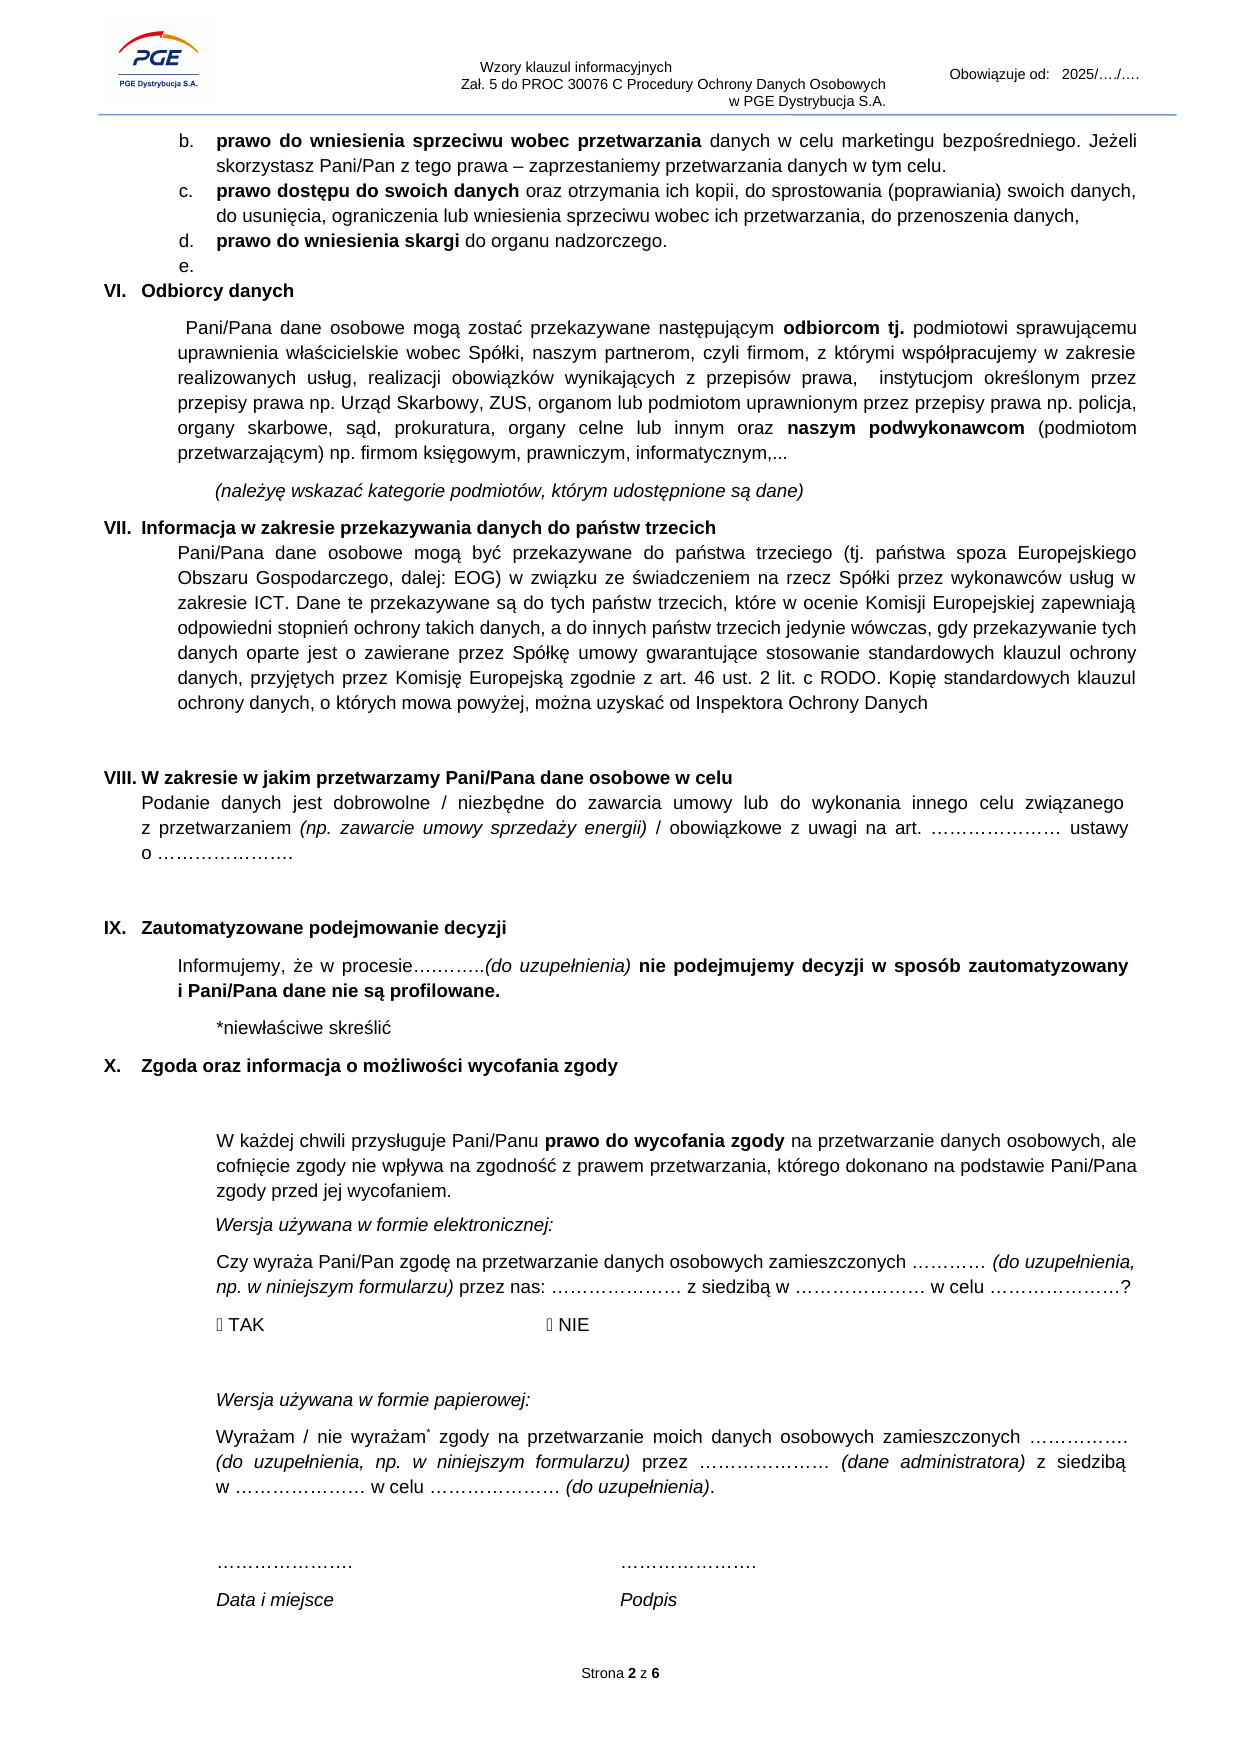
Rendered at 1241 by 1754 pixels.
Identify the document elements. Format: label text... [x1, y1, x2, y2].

list Wersja używana w formie papierowej: [216, 1385, 1137, 1410]
list Pani/Pana dane osobowe mogą zostać przekazywane następującym odbiorcom tj. podmiotowi sprawującemu uprawnienia właścicielskie wobec Spółki, naszym partnerom, czyli firmom, z którymi współpracujemy w zakresie realizowanych usług, realizacji obowiązków wynikających z przepisów prawa, instytucjom określonym przez przepisy prawa np. Urząd Skarbowy, ZUS, organom lub podmiotom uprawnionym przez przepisy prawa np. policja, organy skarbowe, sąd, prokuratura, organy celne lub innym oraz naszym podwykonawcom (podmiotom przetwarzającym) np. firmom księgowym, prawniczym, informatycznym,... [177, 314, 1137, 464]
list Informacja w zakresie przekazywania danych do państw trzecich [103, 514, 1137, 539]
list Informujemy, że w procesie….……..(do uzupełnienia) nie podejmujemy decyzji w sposób zautomatyzowany i Pani/Pana dane nie są profilowane. [177, 951, 1137, 1001]
list Wyrażam / nie wyrażam* zgody na przetwarzanie moich danych osobowych zamieszczonych ……………. (do uzupełnienia, np. w niniejszym formularzu) przez ………………… (dane administratora) z siedzibą w ………………… w celu ………………… (do uzupełnienia). [216, 1423, 1137, 1498]
list Data i miejsce Podpis [216, 1585, 1137, 1610]
list W zakresie w jakim przetwarzamy Pani/Pana dane osobowe w celu [103, 764, 1137, 789]
list Pani/Pana dane osobowe mogą być przekazywane do państwa trzeciego (tj. państwa spoza Europejskiego Obszaru Gospodarczego, dalej: EOG) w związku ze świadczeniem na rzecz Spółki przez wykonawców usług w zakresie ICT. Dane te przekazywane są do tych państw trzecich, które w ocenie Komisji Europejskiej zapewniają odpowiedni stopnień ochrony takich danych, a do innych państw trzecich jedynie wówczas, gdy przekazywanie tych danych oparte jest o zawierane przez Spółkę umowy gwarantujące stosowanie standardowych klauzul ochrony danych, przyjętych przez Komisję Europejską zgodnie z art. 46 ust. 2 lit. c RODO. Kopię standardowych klauzul ochrony danych, o których mowa powyżej, można uzyskać od Inspektora Ochrony Danych [177, 539, 1137, 714]
list prawo do wniesienia sprzeciwu wobec przetwarzania danych w celu marketingu bezpośredniego. Jeżeli skorzystasz Pani/Pan z tego prawa – zaprzestaniemy przetwarzania danych w tym celu. [178, 126, 1137, 176]
list Zautomatyzowane podejmowanie decyzji [103, 914, 1137, 939]
text Wersja używana w formie elektronicznej: [215, 1214, 1137, 1235]
list W każdej chwili przysługuje Pani/Panu prawo do wycofania zgody na przetwarzanie danych osobowych, ale cofnięcie zgody nie wpływa na zgodność z prawem przetwarzania, którego dokonano na podstawie Pani/Pana zgody przed jej wycofaniem. [216, 1126, 1137, 1201]
list Odbiorcy danych [103, 276, 1137, 301]
list prawo dostępu do swoich danych oraz otrzymania ich kopii, do sprostowania (poprawiania) swoich danych, do usunięcia, ograniczenia lub wniesienia sprzeciwu wobec ich przetwarzania, do przenoszenia danych, [178, 176, 1137, 226]
list TAK NIE [216, 1310, 1137, 1335]
text (należyę wskazać kategorie podmiotów, którym udostępnione są dane) [177, 476, 1137, 501]
list prawo do wniesienia skargi do organu nadzorczego. [178, 226, 1137, 251]
list …………………. …………………. [216, 1548, 1137, 1573]
list Podanie danych jest dobrowolne / niezbędne do zawarcia umowy lub do wykonania innego celu związanego z przetwarzaniem (np. zawarcie umowy sprzedaży energii) / obowiązkowe z uwagi na art. ………………… ustawy o …………………. [141, 789, 1137, 864]
list Zgoda oraz informacja o możliwości wycofania zgody [103, 1051, 1137, 1076]
list Czy wyraża Pani/Pan zgodę na przetwarzanie danych osobowych zamieszczonych ………… (do uzupełnienia, np. w niniejszym formularzu) przez nas: ………………… z siedzibą w ………………… w celu …………………? [216, 1248, 1137, 1298]
list *niewłaściwe skreślić [216, 1014, 1137, 1039]
picture [103, 16, 214, 103]
